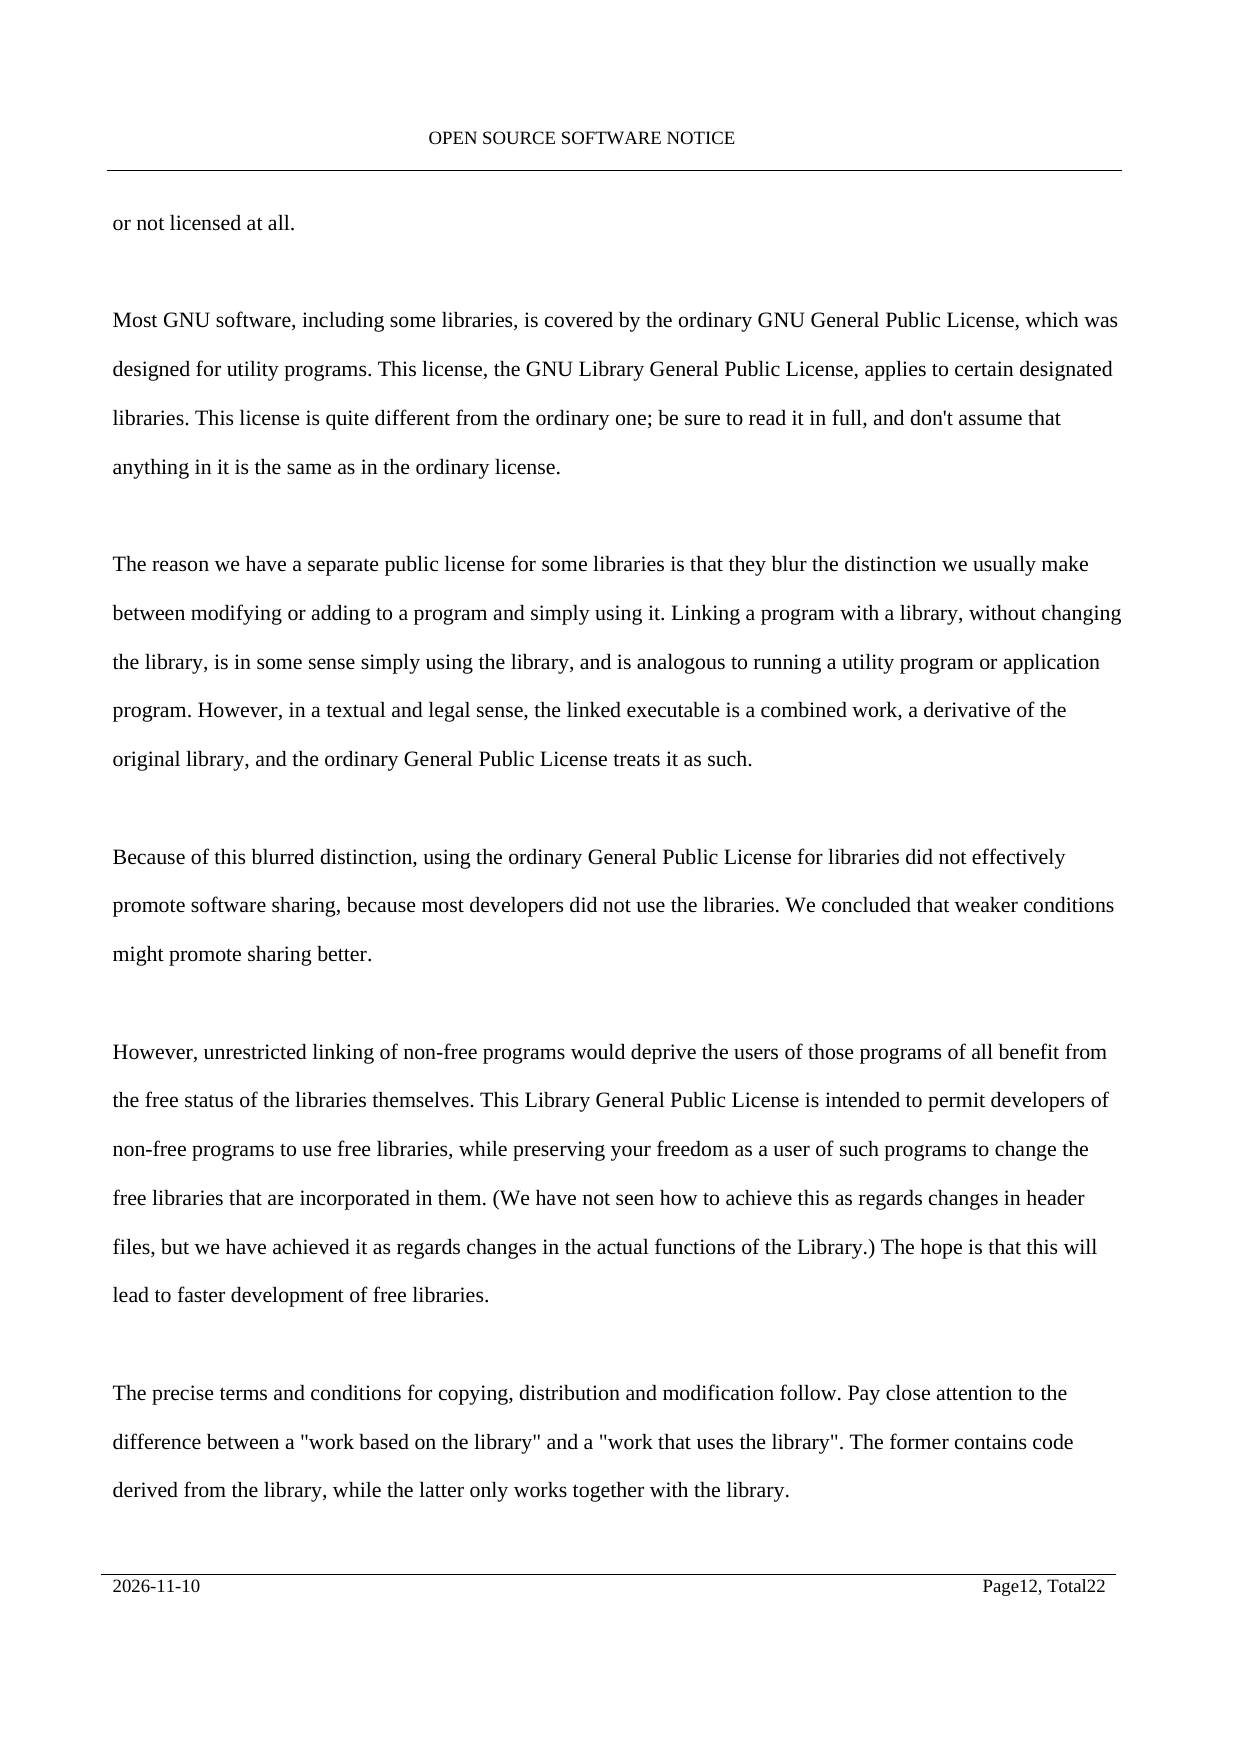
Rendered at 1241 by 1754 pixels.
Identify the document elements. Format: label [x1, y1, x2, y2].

text [112, 206, 1128, 1506]
